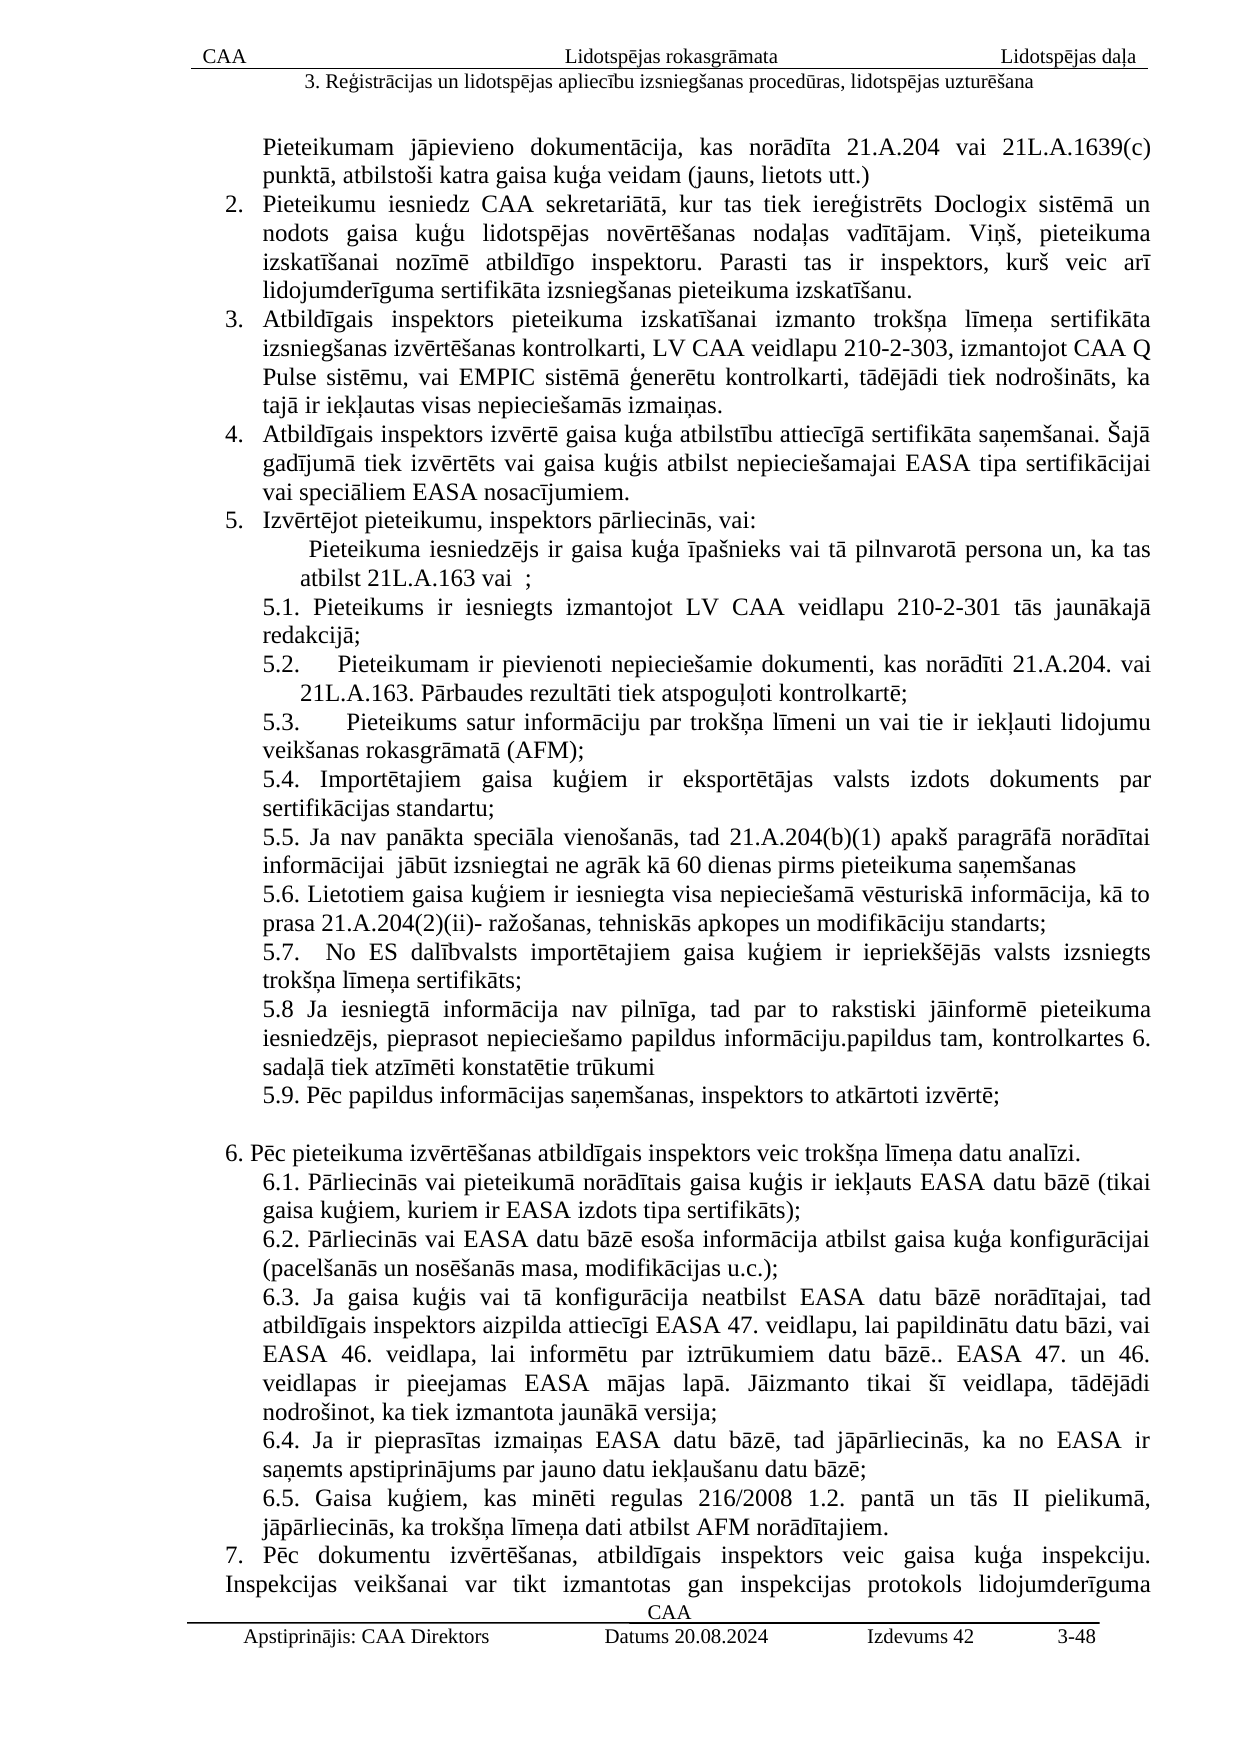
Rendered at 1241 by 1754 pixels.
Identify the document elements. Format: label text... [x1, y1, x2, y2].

text 5.7. No ES dalībvalsts importētajiem gaisa kuģiem ir iepriekšējās valsts izsniegts trokšņa līmeņa sertifikāts; [262, 937, 1152, 994]
text 5.5. Ja nav panākta speciāla vienošanās, tad 21.A.204(b)(1) apakš paragrāfā norādītai informācijai jābūt izsniegtai ne agrāk kā 60 dienas pirms pieteikuma saņemšanas [262, 822, 1152, 879]
list Atbildīgais inspektors izvērtē gaisa kuģa atbilstību attiecīgā sertifikāta saņemšanai. Šajā gadījumā tiek izvērtēts vai gaisa kuģis atbilst nepieciešamajai EASA tipa sertifikācijai vai speciāliem EASA nosacījumiem. [225, 419, 1152, 506]
list Pieteikumu iesniedz CAA sekretariātā, kur tas tiek iereģistrēts Doclogix sistēmā un nodots gaisa kuģu lidotspējas novērtēšanas nodaļas vadītājam. Viņš, pieteikuma izskatīšanai nozīmē atbildīgo inspektoru. Parasti tas ir inspektors, kurš veic arī lidojumderīguma sertifikāta izsniegšanas pieteikuma izskatīšanu. [225, 189, 1152, 304]
text 6.5. Gaisa kuģiem, kas minēti regulas 216/2008 1.2. pantā un tās II pielikumā, jāpārliecinās, ka trokšņa līmeņa dati atbilst AFM norādītajiem. [262, 1483, 1152, 1541]
text 6.4. Ja ir pieprasītas izmaiņas EASA datu bāzē, tad jāpārliecinās, ka no EASA ir saņemts apstiprinājums par jauno datu iekļaušanu datu bāzē; [262, 1426, 1152, 1483]
text 5.9. Pēc papildus informācijas saņemšanas, inspektors to atkārtoti izvērtē; [262, 1081, 1152, 1109]
text 5.2. Pieteikumam ir pievienoti nepieciešamie dokumenti, kas norādīti 21.A.204. vai 21L.A.163. Pārbaudes rezultāti tiek atspoguļoti kontrolkartē; [262, 649, 1152, 707]
text 6.2. Pārliecinās vai EASA datu bāzē esoša informācija atbilst gaisa kuģa konfigurācijai (pacelšanās un nosēšanās masa, modifikācijas u.c.); [262, 1224, 1152, 1282]
text 6.1. Pārliecinās vai pieteikumā norādītais gaisa kuģis ir iekļauts EASA datu bāzē (tikai gaisa kuģiem, kuriem ir EASA izdots tipa sertifikāts); [262, 1167, 1152, 1224]
text 5.3. Pieteikums satur informāciju par trokšņa līmeni un vai tie ir iekļauti lidojumu veikšanas rokasgrāmatā (AFM); [262, 707, 1152, 764]
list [225, 132, 1152, 189]
list Izvērtējot pieteikumu, inspektors pārliecinās, vai: [225, 506, 1152, 534]
text 6. Pēc pieteikuma izvērtēšanas atbildīgais inspektors veic trokšņa līmeņa datu analīzi. [225, 1138, 1152, 1167]
text 5.6. Lietotiem gaisa kuģiem ir iesniegta visa nepieciešamā vēsturiskā informācija, kā to prasa 21.A.204(2)(ii)- ražošanas, tehniskās apkopes un modifikāciju standarts; [262, 879, 1152, 937]
text 5.4. Importētajiem gaisa kuģiem ir eksportētājas valsts izdots dokuments par sertifikācijas standartu; [262, 764, 1152, 822]
list Atbildīgais inspektors pieteikuma izskatīšanai izmanto trokšņa līmeņa sertifikāta izsniegšanas izvērtēšanas kontrolkarti, LV CAA veidlapu 210-2-303, izmantojot CAA Q Pulse sistēmu, vai EMPIC sistēmā ģenerētu kontrolkarti, tādējādi tiek nodrošināts, ka tajā ir iekļautas visas nepieciešamās izmaiņas. [225, 304, 1152, 419]
text 6.3. Ja gaisa kuģis vai tā konfigurācija neatbilst EASA datu bāzē norādītajai, tad atbildīgais inspektors aizpilda attiecīgi EASA 47. veidlapu, lai papildinātu datu bāzi, vai EASA 46. veidlapa, lai informētu par iztrūkumiem datu bāzē.. EASA 47. un 46. veidlapas ir pieejamas EASA mājas lapā. Jāizmanto tikai šī veidlapa, tādējādi nodrošinot, ka tiek izmantota jaunākā versija; [262, 1282, 1152, 1426]
text 5.8 Ja iesniegtā informācija nav pilnīga, tad par to rakstiski jāinformē pieteikuma iesniedzējs, pieprasot nepieciešamo papildus informāciju.papildus tam, kontrolkartes 6. sadaļā tiek atzīmēti konstatētie trūkumi [262, 994, 1152, 1081]
text Pieteikuma iesniedzējs ir gaisa kuģa īpašnieks vai tā pilnvarotā persona un, ka tas atbilst 21L.A.163 vai ; [300, 534, 1152, 592]
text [225, 1541, 1152, 1598]
text 5.1. Pieteikums ir iesniegts izmantojot LV CAA veidlapu 210-2-301 tās jaunākajā redakcijā; [262, 592, 1152, 649]
